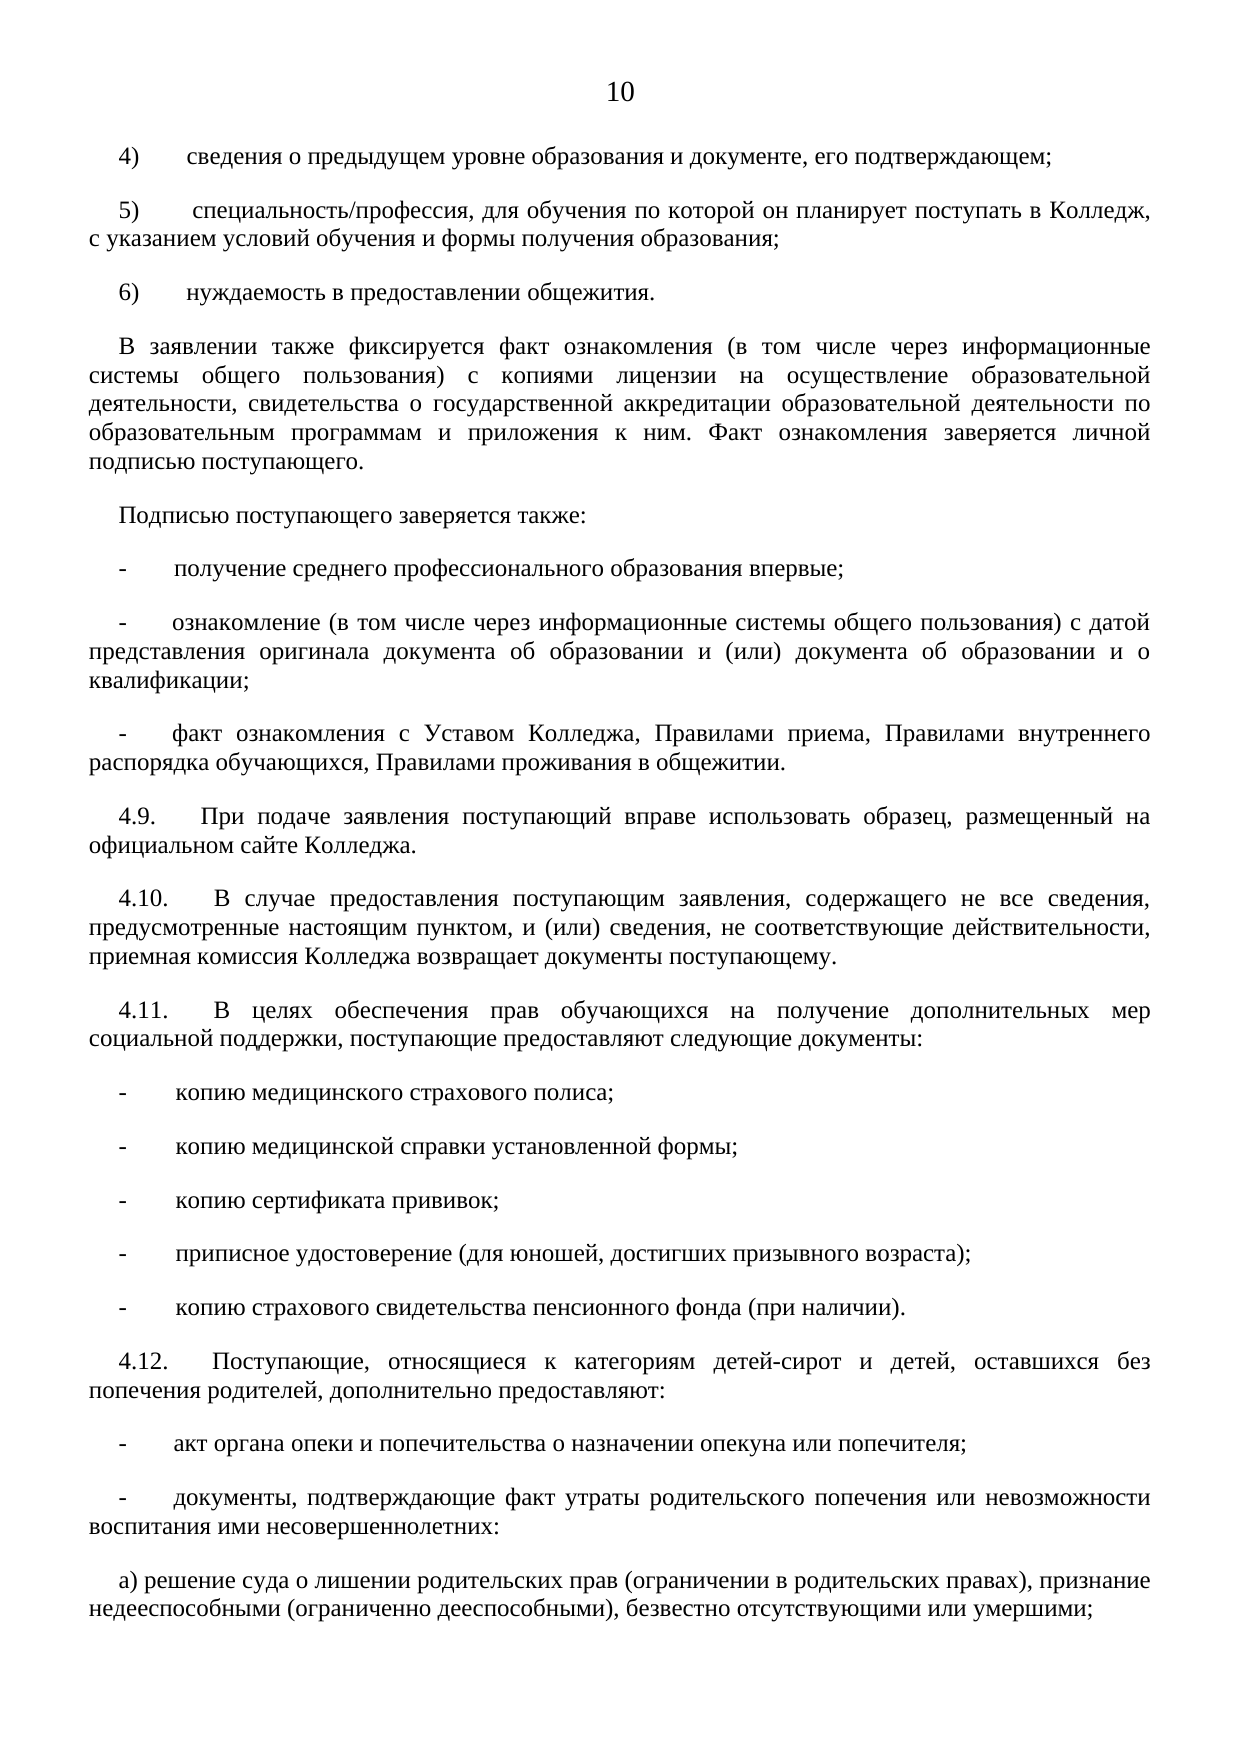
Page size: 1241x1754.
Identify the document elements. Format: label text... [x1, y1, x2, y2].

list копию медицинской справки установленной формы; [89, 1131, 1152, 1160]
text Подписью поступающего заверяется также: [89, 500, 1152, 528]
list сведения о предыдущем уровне образования и документе, его подтверждающем; [89, 141, 1152, 170]
list приписное удостоверение (для юношей, достигших призывного возраста); [89, 1238, 1152, 1267]
list копию медицинского страхового полиса; [89, 1077, 1152, 1106]
list получение среднего профессионального образования впервые; [89, 553, 1152, 582]
list копию страхового свидетельства пенсионного фонда (при наличии). [89, 1292, 1152, 1321]
list специальность/профессия, для обучения по которой он планирует поступать в Колледж, с указанием условий обучения и формы получения образования; [89, 195, 1152, 252]
list При подаче заявления поступающий вправе использовать образец, размещенный на официальном сайте Колледжа. [89, 801, 1152, 858]
text а) решение суда о лишении родительских прав (ограничении в родительских правах), признание недееспособными (ограниченно дееспособными), безвестно отсутствующими или умершими; [89, 1565, 1152, 1622]
list акт органа опеки и попечительства о назначении опекуна или попечителя; [89, 1428, 1152, 1457]
list документы, подтверждающие факт утраты родительского попечения или невозможности воспитания ими несовершеннолетних: [89, 1482, 1152, 1540]
list Поступающие, относящиеся к категориям детей-сирот и детей, оставшихся без попечения родителей, дополнительно предоставляют: [89, 1346, 1152, 1403]
list ознакомление (в том числе через информационные системы общего пользования) с датой представления оригинала документа об образовании и (или) документа об образовании и о квалификации; [89, 607, 1152, 693]
text В заявлении также фиксируется факт ознакомления (в том числе через информационные системы общего пользования) с копиями лицензии на осуществление образовательной деятельности, свидетельства о государственной аккредитации образовательной деятельности по образовательным программам и приложения к ним. Факт ознакомления заверяется личной подписью поступающего. [89, 331, 1152, 475]
list В целях обеспечения прав обучающихся на получение дополнительных мер социальной поддержки, поступающие предоставляют следующие документы: [89, 995, 1152, 1052]
list В случае предоставления поступающим заявления, содержащего не все сведения, предусмотренные настоящим пунктом, и (или) сведения, не соответствующие действительности, приемная комиссия Колледжа возвращает документы поступающему. [89, 883, 1152, 970]
list копию сертификата прививок; [89, 1185, 1152, 1213]
list факт ознакомления с Уставом Колледжа, Правилами приема, Правилами внутреннего распорядка обучающихся, Правилами проживания в общежитии. [89, 718, 1152, 776]
list нуждаемость в предоставлении общежития. [89, 277, 1152, 306]
